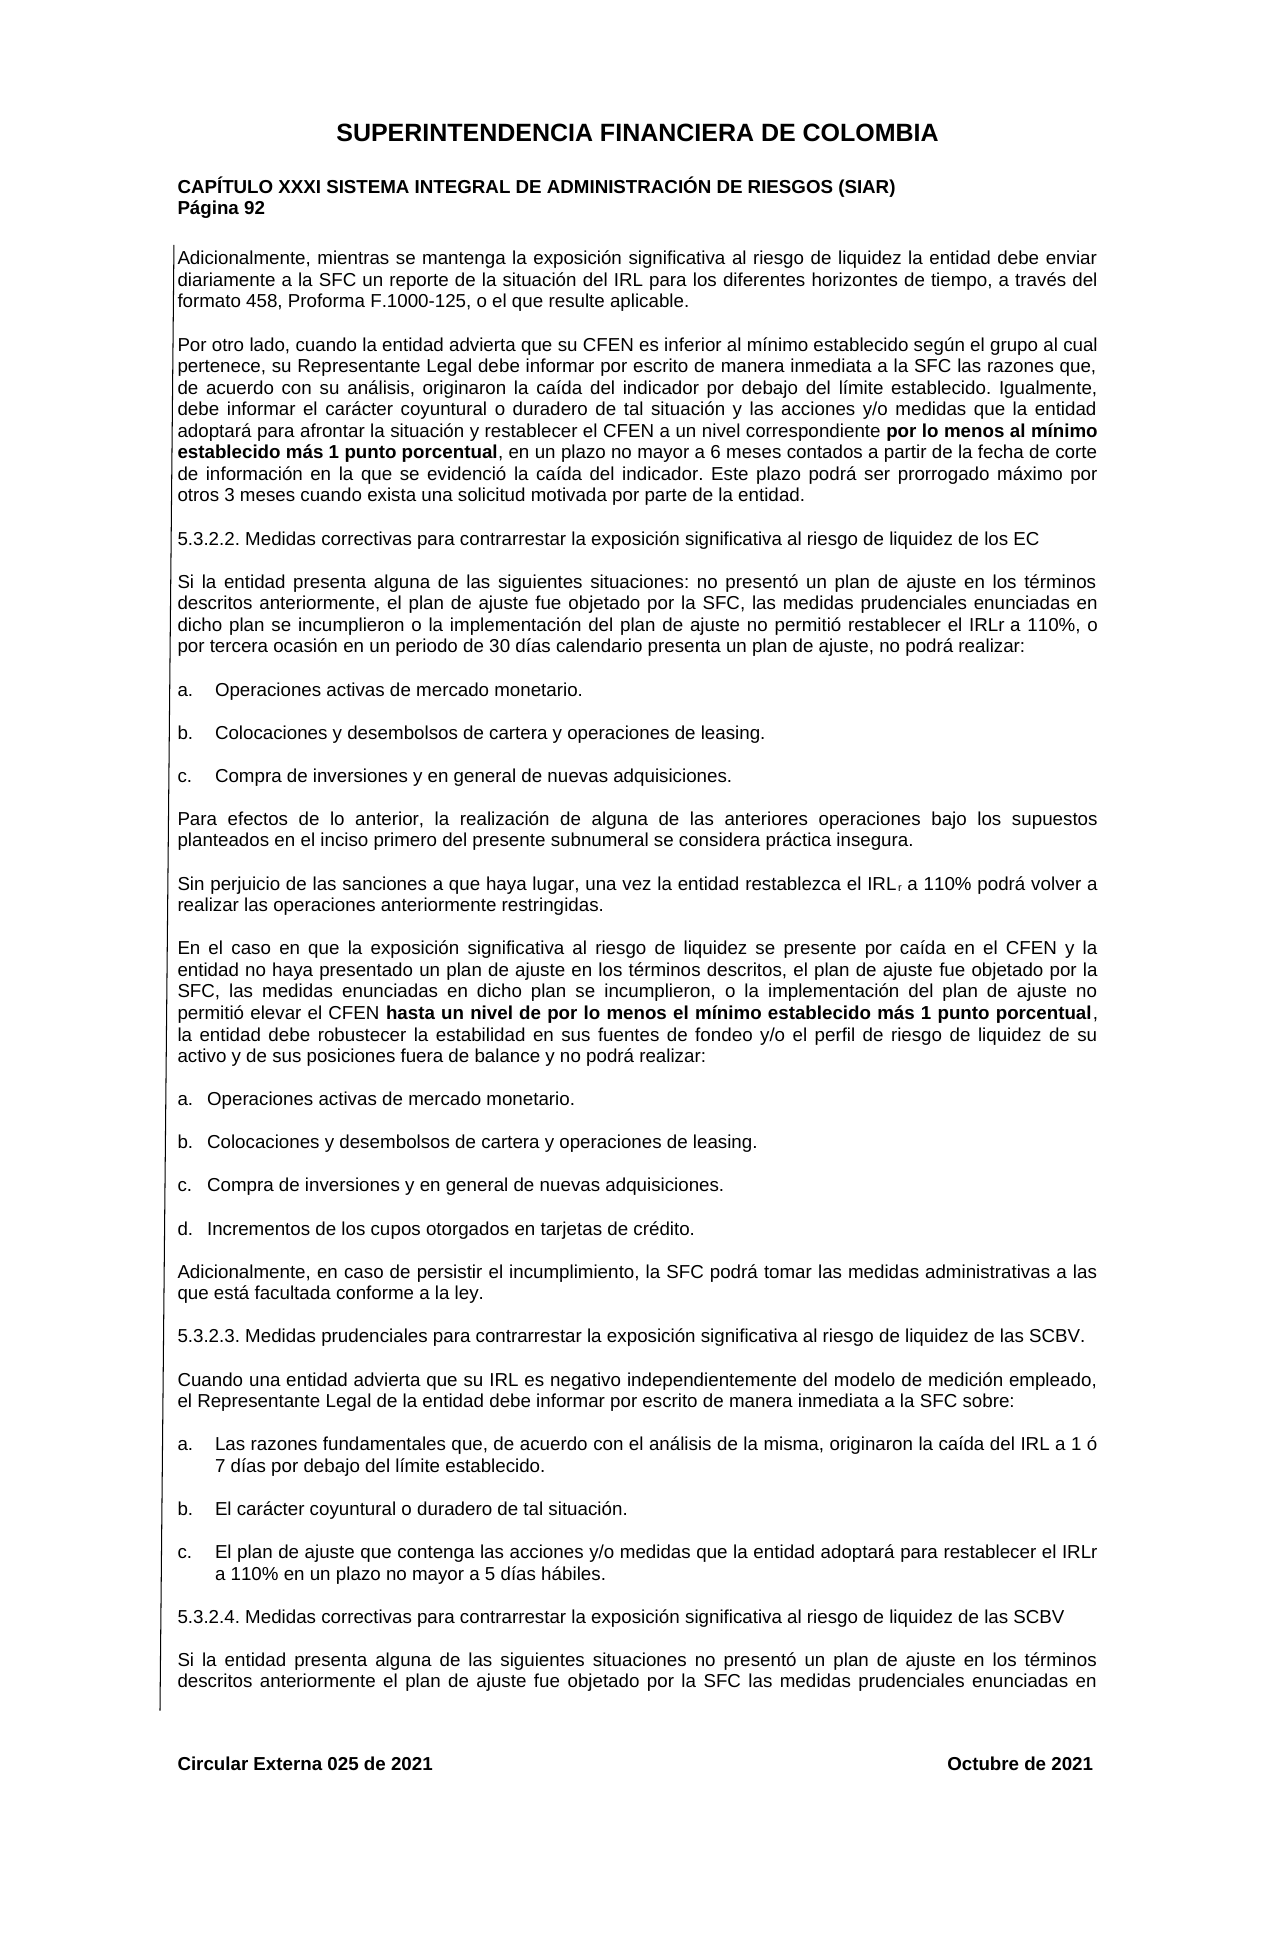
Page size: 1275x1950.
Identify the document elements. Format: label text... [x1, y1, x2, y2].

list Operaciones activas de mercado monetario. [177, 678, 1098, 700]
text Para efectos de lo anterior, la realización de alguna de las anteriores operaciones bajo los supuestos planteados en el inciso primero del presente subnumeral se considera práctica insegura. [177, 808, 1098, 851]
list Las razones fundamentales que, de acuerdo con el análisis de la misma, originaron la caída del IRL a 1 ó 7 días por debajo del límite establecido. [177, 1433, 1098, 1476]
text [177, 1649, 1098, 1692]
text En el caso en que la exposición significativa al riesgo de liquidez se presente por caída en el CFEN y la entidad no haya presentado un plan de ajuste en los términos descritos, el plan de ajuste fue objetado por la SFC, las medidas enunciadas en dicho plan se incumplieron, o la implementación del plan de ajuste no permitió elevar el CFEN hasta un nivel de por lo menos el mínimo establecido más 1 punto porcentual, la entidad debe robustecer la estabilidad en sus fuentes de fondeo y/o el perfil de riesgo de liquidez de su activo y de sus posiciones fuera de balance y no podrá realizar: [177, 937, 1098, 1066]
text 5.3.2.2. Medidas correctivas para contrarrestar la exposición significativa al riesgo de liquidez de los EC [177, 527, 1098, 549]
list Compra de inversiones y en general de nuevas adquisiciones. [177, 764, 1098, 786]
text Sin perjuicio de las sanciones a que haya lugar, una vez la entidad restablezca el IRLr a 110% podrá volver a realizar las operaciones anteriormente restringidas. [177, 872, 1098, 916]
list El plan de ajuste que contenga las acciones y/o medidas que la entidad adoptará para restablecer el IRLr a 110% en un plazo no mayor a 5 días hábiles. [177, 1541, 1098, 1584]
text 5.3.2.3. Medidas prudenciales para contrarrestar la exposición significativa al riesgo de liquidez de las SCBV. [177, 1325, 1098, 1347]
text Si la entidad presenta alguna de las siguientes situaciones: no presentó un plan de ajuste en los términos descritos anteriormente, el plan de ajuste fue objetado por la SFC, las medidas prudenciales enunciadas en dicho plan se incumplieron o la implementación del plan de ajuste no permitió restablecer el IRLr a 110%, o por tercera ocasión en un periodo de 30 días calendario presenta un plan de ajuste, no podrá realizar: [177, 571, 1098, 657]
list Incrementos de los cupos otorgados en tarjetas de crédito. [177, 1217, 1098, 1239]
text Adicionalmente, en caso de persistir el incumplimiento, la SFC podrá tomar las medidas administrativas a las que está facultada conforme a la ley. [177, 1261, 1098, 1304]
list Operaciones activas de mercado monetario. [177, 1088, 1098, 1109]
list El carácter coyuntural o duradero de tal situación. [177, 1498, 1098, 1519]
text Cuando una entidad advierta que su IRL es negativo independientemente del modelo de medición empleado, el Representante Legal de la entidad debe informar por escrito de manera inmediata a la SFC sobre: [177, 1368, 1098, 1411]
list Compra de inversiones y en general de nuevas adquisiciones. [177, 1174, 1098, 1196]
list Colocaciones y desembolsos de cartera y operaciones de leasing. [177, 1131, 1098, 1153]
text Adicionalmente, mientras se mantenga la exposición significativa al riesgo de liquidez la entidad debe enviar diariamente a la SFC un reporte de la situación del IRL para los diferentes horizontes de tiempo, a través del formato 458, Proforma F.1000-125, o el que resulte aplicable. [177, 247, 1098, 312]
text Por otro lado, cuando la entidad advierta que su CFEN es inferior al mínimo establecido según el grupo al cual pertenece, su Representante Legal debe informar por escrito de manera inmediata a la SFC las razones que, de acuerdo con su análisis, originaron la caída del indicador por debajo del límite establecido. Igualmente, debe informar el carácter coyuntural o duradero de tal situación y las acciones y/o medidas que la entidad adoptará para afrontar la situación y restablecer el CFEN a un nivel correspondiente por lo menos al mínimo establecido más 1 punto porcentual, en un plazo no mayor a 6 meses contados a partir de la fecha de corte de información en la que se evidenció la caída del indicador. Este plazo podrá ser prorrogado máximo por otros 3 meses cuando exista una solicitud motivada por parte de la entidad. [177, 333, 1098, 506]
text 5.3.2.4. Medidas correctivas para contrarrestar la exposición significativa al riesgo de liquidez de las SCBV [177, 1606, 1098, 1627]
list Colocaciones y desembolsos de cartera y operaciones de leasing. [177, 721, 1098, 743]
